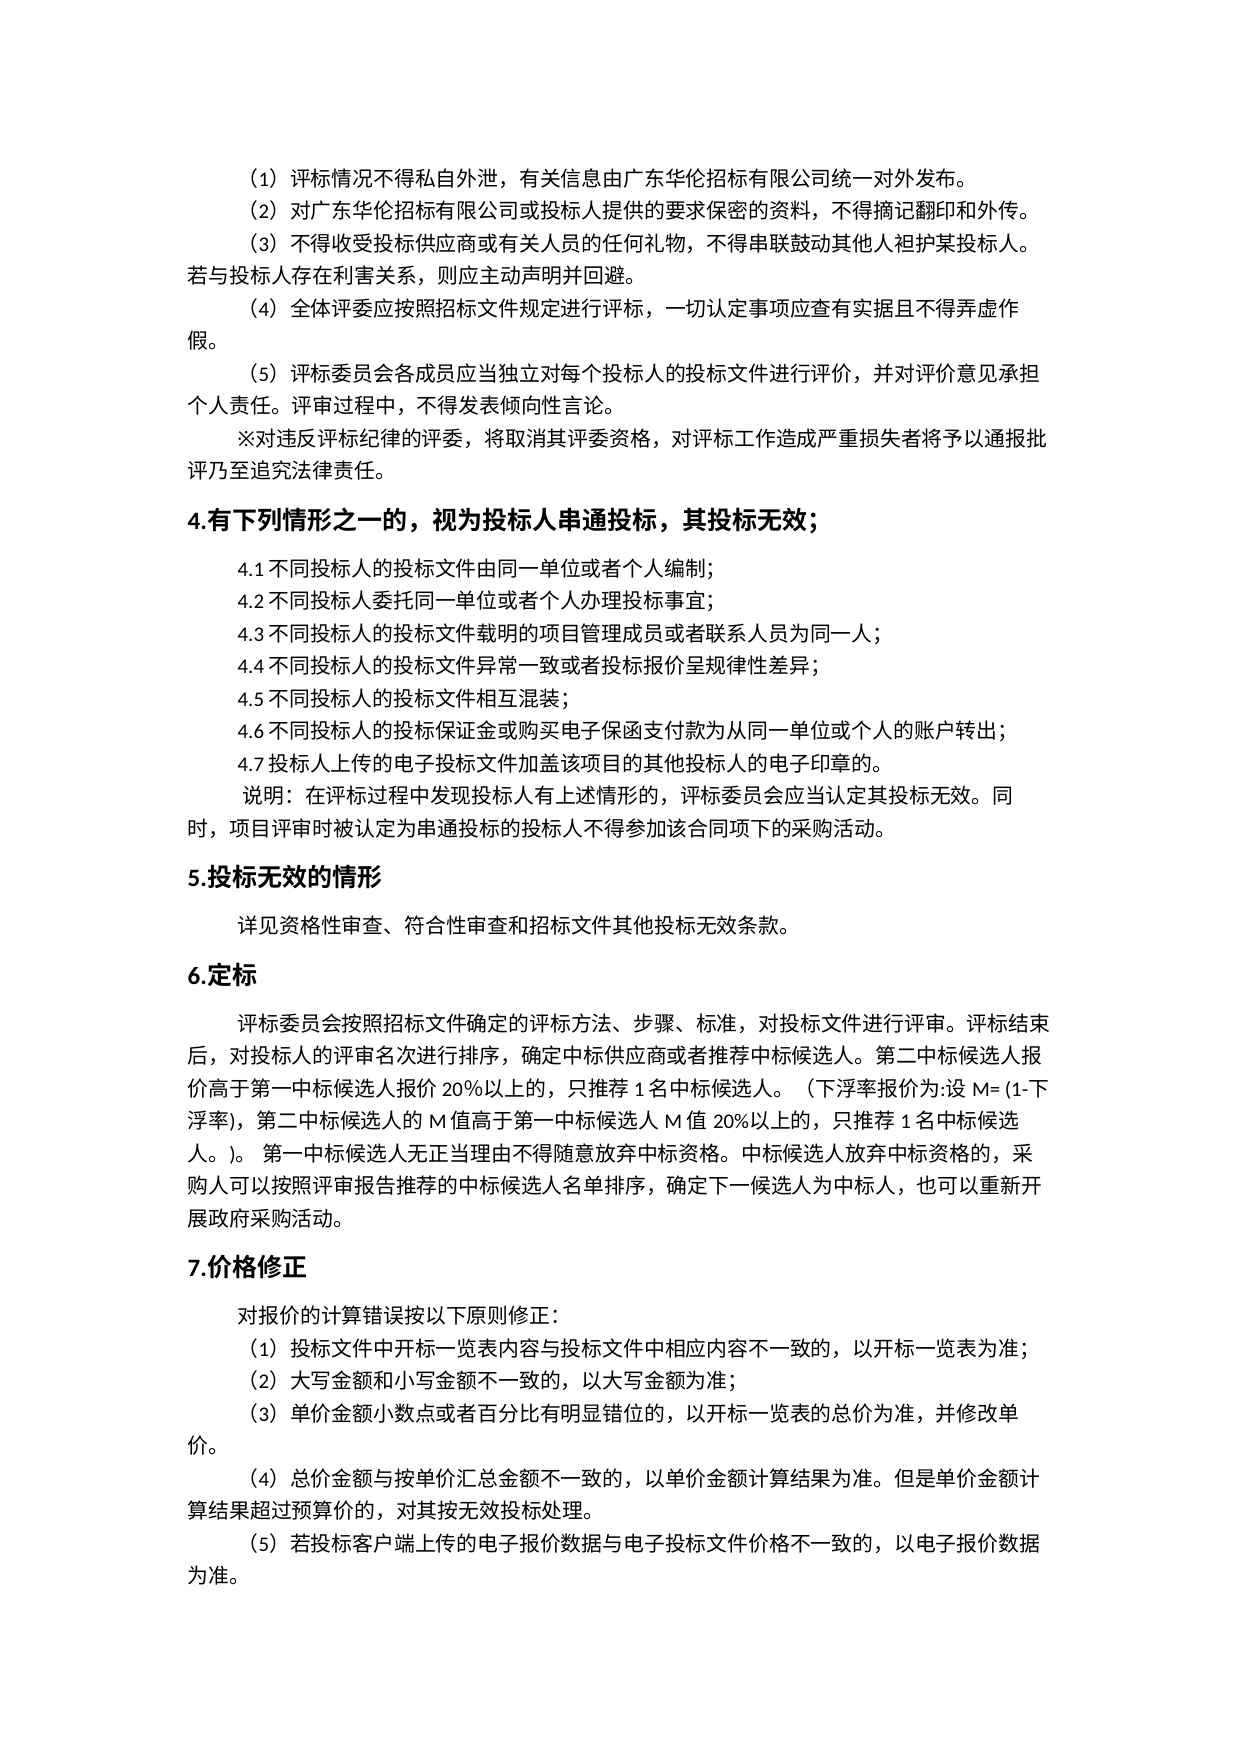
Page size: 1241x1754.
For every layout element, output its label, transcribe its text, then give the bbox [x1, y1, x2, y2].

text 4.3不同投标人的投标文件载明的项目管理成员或者联系人员为同一人； [187, 617, 1053, 649]
text 4.6不同投标人的投标保证金或购买电子保函支付款为从同一单位或个人的账户转出； [187, 714, 1053, 747]
text 4.4不同投标人的投标文件异常一致或者投标报价呈规律性差异； [187, 649, 1053, 682]
text （1）评标情况不得私自外泄，有关信息由广东华伦招标有限公司统一对外发布。 [187, 162, 1053, 194]
text 对报价的计算错误按以下原则修正： [187, 1299, 1053, 1332]
text 7.价格修正 [187, 1234, 1053, 1299]
text （1）投标文件中开标一览表内容与投标文件中相应内容不一致的，以开标一览表为准； [187, 1332, 1053, 1364]
text 6.定标 [187, 942, 1053, 1007]
text 4.有下列情形之一的，视为投标人串通投标，其投标无效； [187, 487, 1053, 552]
text 评标委员会按照招标文件确定的评标方法、步骤、标准，对投标文件进行评审。评标结束后，对投标人的评审名次进行排序，确定中标供应商或者推荐中标候选人。第二中标候选人报价高于第一中标候选人报价20％以上的，只推荐1名中标候选人。（下浮率报价为:设 M= (1-下浮率)，第二中标候选人的 M值高于第一中标候选人 M 值 20%以上的，只推荐 1名中标候选人。)。 第一中标候选人无正当理由不得随意放弃中标资格。中标候选人放弃中标资格的，采购人可以按照评审报告推荐的中标候选人名单排序，确定下一候选人为中标人，也可以重新开展政府采购活动。 [187, 1007, 1053, 1234]
text 5.投标无效的情形 [187, 844, 1053, 909]
text （4）总价金额与按单价汇总金额不一致的，以单价金额计算结果为准。但是单价金额计算结果超过预算价的，对其按无效投标处理。 [187, 1462, 1053, 1527]
text （3）单价金额小数点或者百分比有明显错位的，以开标一览表的总价为准，并修改单价。 [187, 1397, 1053, 1462]
text 详见资格性审查、符合性审查和招标文件其他投标无效条款。 [187, 909, 1053, 942]
text 4.5不同投标人的投标文件相互混装； [187, 682, 1053, 714]
text （2）大写金额和小写金额不一致的，以大写金额为准； [187, 1364, 1053, 1397]
text 说明：在评标过程中发现投标人有上述情形的，评标委员会应当认定其投标无效。同时，项目评审时被认定为串通投标的投标人不得参加该合同项下的采购活动。 [187, 779, 1053, 844]
text （5）若投标客户端上传的电子报价数据与电子投标文件价格不一致的，以电子报价数据为准。 [187, 1527, 1053, 1592]
text （2）对广东华伦招标有限公司或投标人提供的要求保密的资料，不得摘记翻印和外传。 [187, 194, 1053, 227]
text ※对违反评标纪律的评委，将取消其评委资格，对评标工作造成严重损失者将予以通报批评乃至追究法律责任。 [187, 422, 1053, 487]
text （3）不得收受投标供应商或有关人员的任何礼物，不得串联鼓动其他人袒护某投标人。若与投标人存在利害关系，则应主动声明并回避。 [187, 227, 1053, 292]
text （5）评标委员会各成员应当独立对每个投标人的投标文件进行评价，并对评价意见承担个人责任。评审过程中，不得发表倾向性言论。 [187, 357, 1053, 422]
text 4.1不同投标人的投标文件由同一单位或者个人编制； [187, 552, 1053, 584]
text （4）全体评委应按照招标文件规定进行评标，一切认定事项应查有实据且不得弄虚作假。 [187, 292, 1053, 357]
text 4.7投标人上传的电子投标文件加盖该项目的其他投标人的电子印章的。 [187, 747, 1053, 779]
text 4.2不同投标人委托同一单位或者个人办理投标事宜； [187, 584, 1053, 617]
